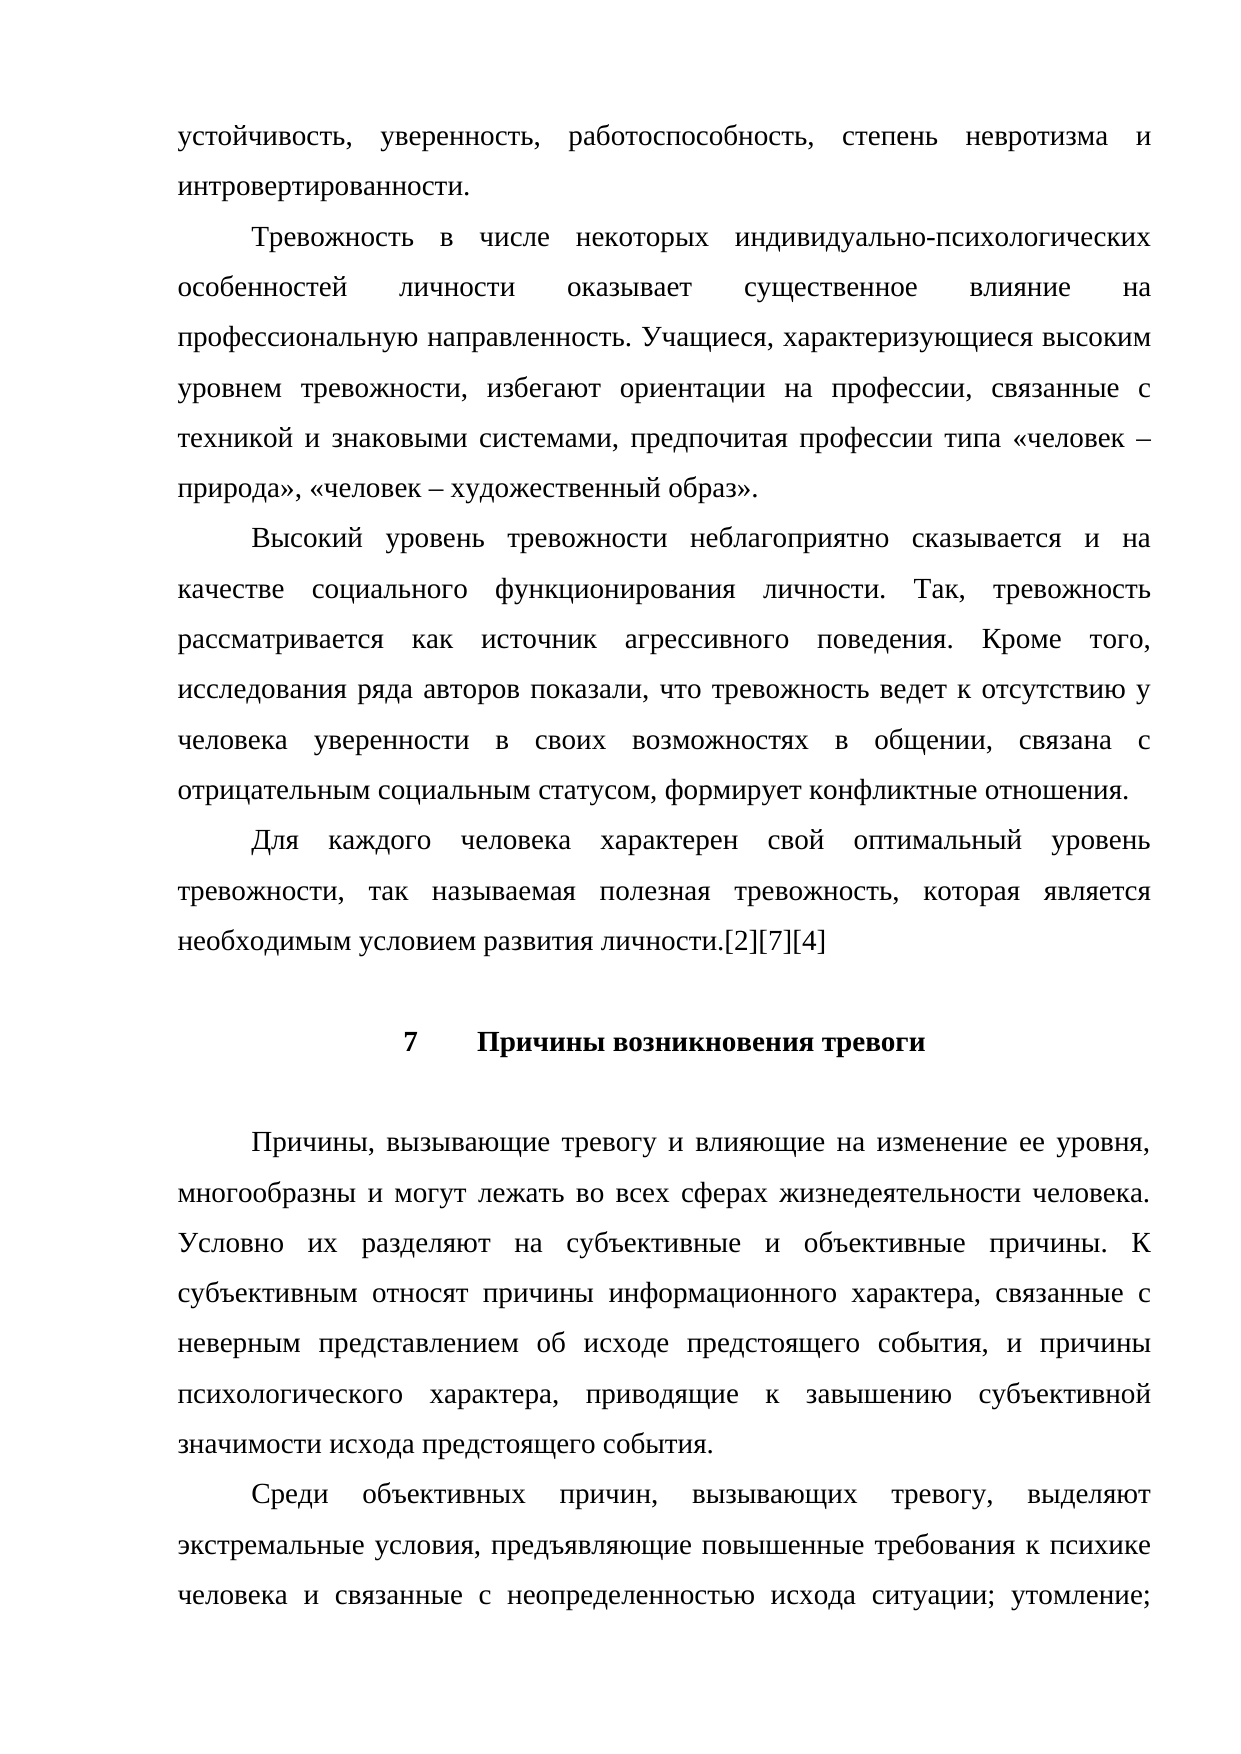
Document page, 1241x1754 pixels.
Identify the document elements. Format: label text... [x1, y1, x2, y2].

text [177, 118, 1152, 202]
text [177, 1477, 1152, 1611]
text Тревожность в числе некоторых индивидуально-психологических особенностей личности оказывает существенное влияние на профессиональную направленность. Учащиеся, характеризующиеся высоким уровнем тревожности, избегают ориентации на профессии, связанные с техникой и знаковыми системами, предпочитая профессии типа «человек – природа», «человек – художественный образ». [177, 219, 1152, 504]
text Высокий уровень тревожности неблагоприятно сказывается и на качестве социального функционирования личности. Так, тревожность рассматривается как источник агрессивного поведения. Кроме того, исследования ряда авторов показали, что тревожность ведет к отсутствию у человека уверенности в своих возможностях в общении, связана с отрицательным социальным статусом, формирует конфликтные отношения. [177, 521, 1152, 806]
list Причины возникновения тревоги [177, 1024, 1152, 1057]
text Для каждого человека характерен свой оптимальный уровень тревожности, так называемая полезная тревожность, которая является необходимым условием развития личности.[2][7][4] [177, 822, 1152, 957]
text Причины, вызывающие тревогу и влияющие на изменение ее уровня, многообразны и могут лежать во всех сферах жизнедеятельности человека. Условно их разделяют на субъективные и объективные причины. К субъективным относят причины информационного характера, связанные с неверным представлением об исходе предстоящего события, и причины психологического характера, приводящие к завышению субъективной значимости исхода предстоящего события. [177, 1124, 1152, 1460]
